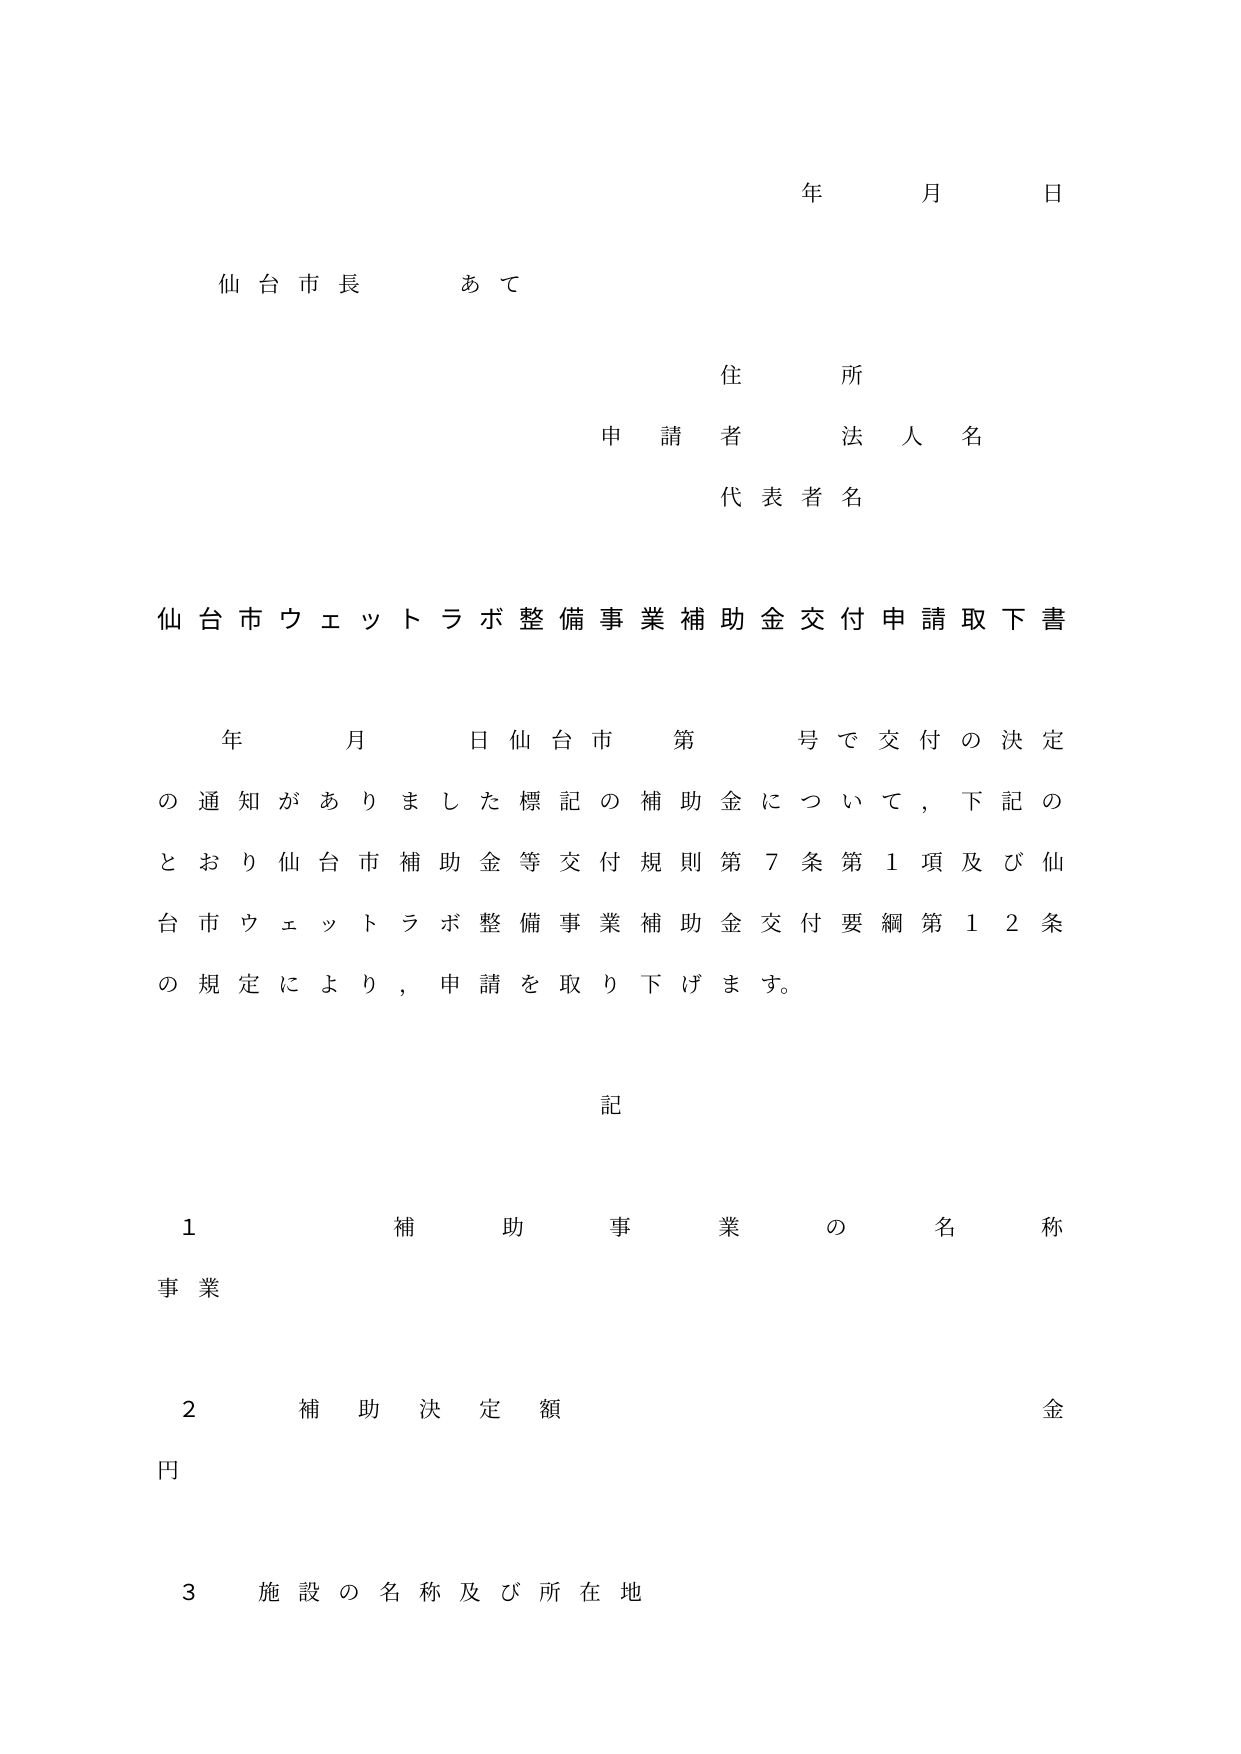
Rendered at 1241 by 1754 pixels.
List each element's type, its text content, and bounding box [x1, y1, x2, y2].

text 申 請 者 法 人 名 [158, 404, 1082, 465]
text １ 補助事業の名称 事業 [158, 1195, 1082, 1317]
text 仙台市長 あて [158, 252, 1082, 313]
text 年 月 日 [158, 161, 1082, 222]
text ２ 補助決定額 金 円 [158, 1378, 1082, 1499]
text 住 所 [158, 344, 1082, 404]
subtitle 記 [158, 1074, 1082, 1134]
text 仙台市ウェットラボ整備事業補助金交付申請取下書 [158, 587, 1082, 648]
text 代表者名 [158, 465, 1082, 526]
text ３ 施設の名称及び所在地 [158, 1560, 1082, 1621]
text 年 月 日仙台市 第 号で交付の決定の通知がありました標記の補助金について，下記のとおり仙台市補助金等交付規則第７条第１項及び仙台市ウェットラボ整備事業補助金交付要綱第１２条の規定により，申請を取り下げます。 [158, 709, 1082, 1013]
